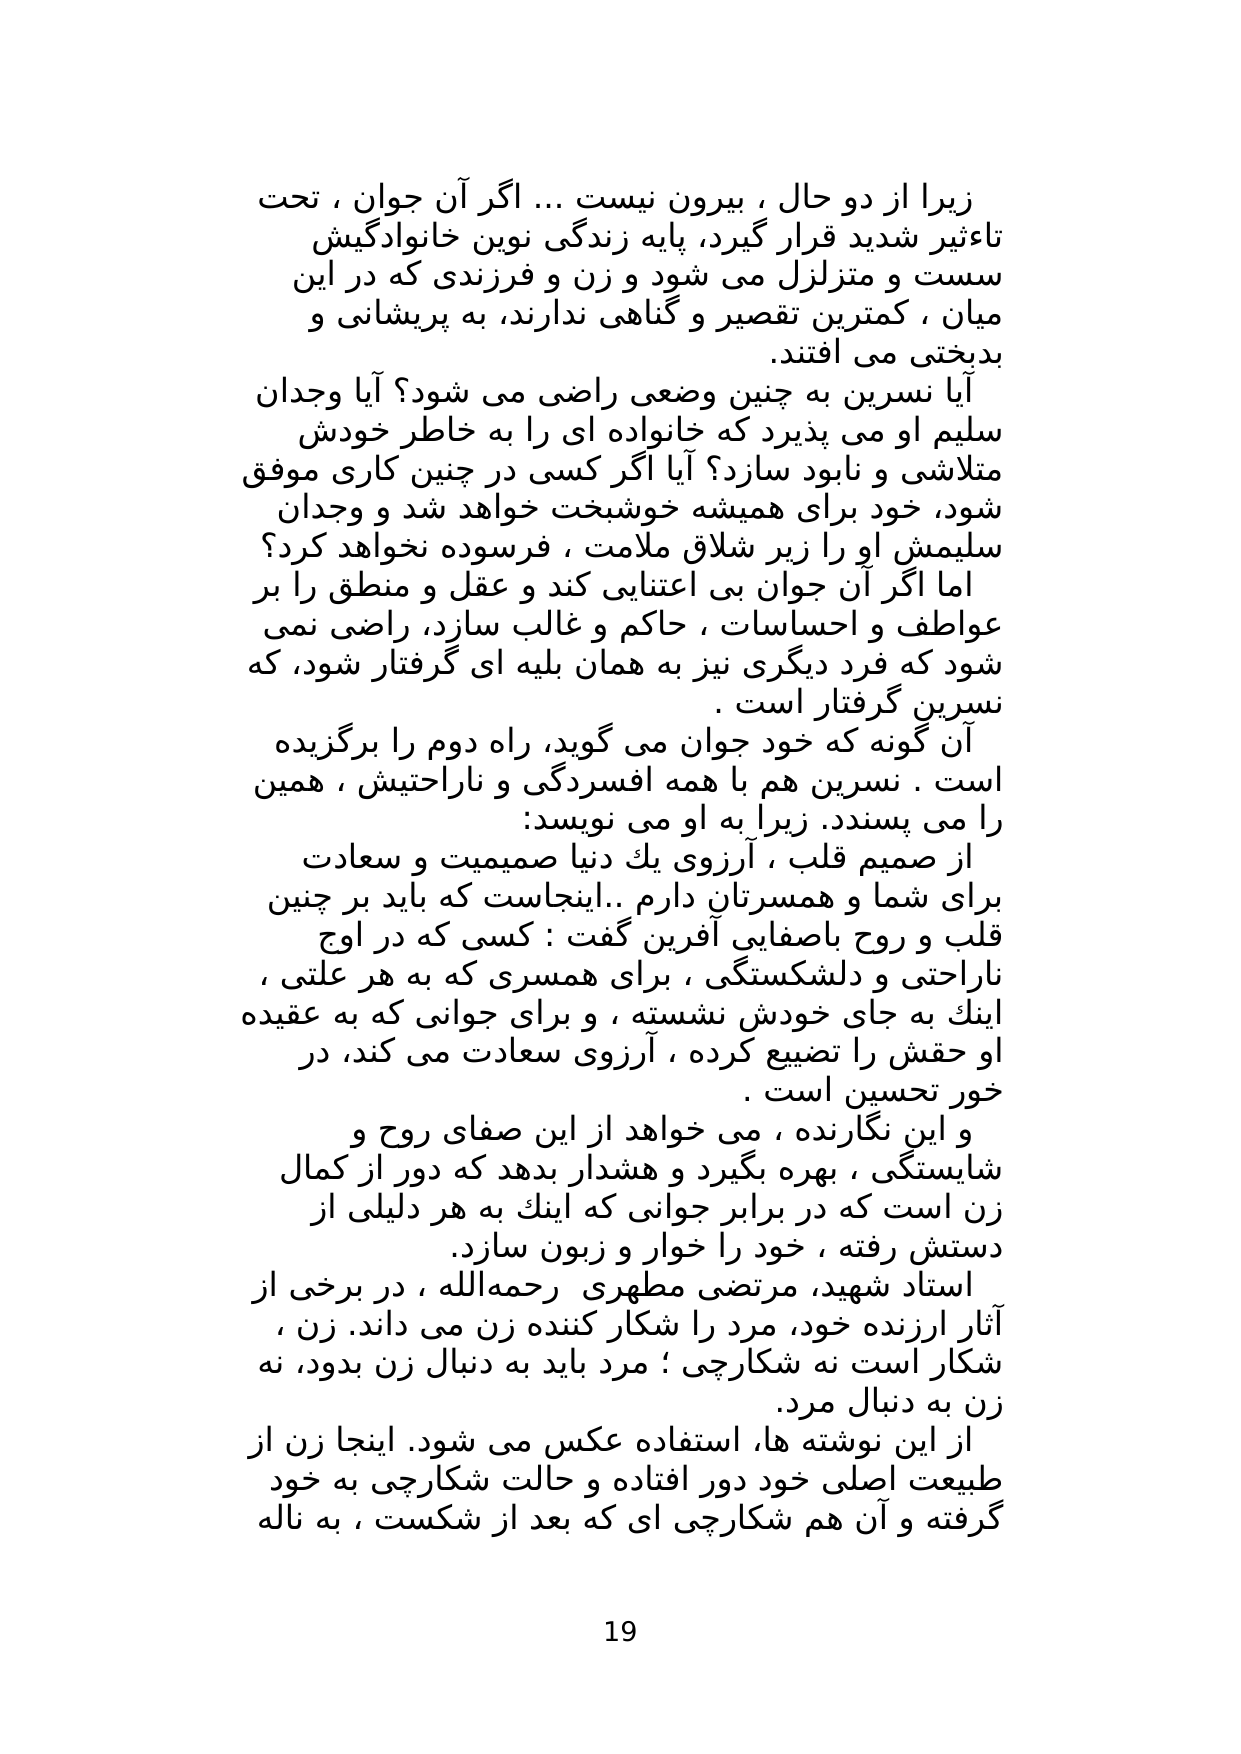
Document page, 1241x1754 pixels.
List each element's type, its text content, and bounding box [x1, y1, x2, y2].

text زيرا از دو حال ، بيرون نيست ... اگر آن جوان ، تحت تاءثير شديد قرار گيرد، پايه زندگى نوين خانوادگيش سست و متزلزل مى شود و زن و فرزندى كه در اين ميان ، كمترين تقصير و گناهى ندارند، به پريشانى و بدبختى مى افتند. [236, 177, 1004, 371]
text از صميم قلب ، آرزوى يك دنيا صميميت و سعادت براى شما و همسرتان دارم ..اينجاست كه بايد بر چنين قلب و روح باصفايى آفرين گفت : كسى كه در اوج ناراحتى و دلشكستگى ، براى همسرى كه به هر علتى ، اينك به جاى خودش نشسته ، و براى جوانى كه به عقيده او حقش را تضييع كرده ، آرزوى سعادت مى كند، در خور تحسين است . [236, 838, 1004, 1110]
text آيا نسرين به چنين وضعى راضى مى شود؟ آيا وجدان سليم او مى پذيرد كه خانواده اى را به خاطر خودش متلاشى و نابود سازد؟ آيا اگر كسى در چنين كارى موفق شود، خود براى هميشه خوشبخت خواهد شد و وجدان سليمش او را زير شلاق ملامت ، فرسوده نخواهد كرد؟ [236, 371, 1004, 566]
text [236, 1421, 1004, 1537]
text آن گونه كه خود جوان مى گويد، راه دوم را برگزيده است . نسرين هم با همه افسردگى و ناراحتيش ، همين را مى پسندد. زيرا به او مى نويسد: [236, 721, 1004, 838]
text استاد شهيد، مرتضى مطهرى رحمه‌الله ، در برخى از آثار ارزنده خود، مرد را شكار كننده زن مى داند. زن ، شكار است نه شكارچى ؛ مرد بايد به دنبال زن بدود، نه زن به دنبال مرد. [236, 1265, 1004, 1421]
text اما اگر آن جوان بى اعتنايى كند و عقل و منطق را بر عواطف و احساسات ، حاكم و غالب سازد، راضى نمى شود كه فرد ديگرى نيز به همان بليه اى گرفتار شود، كه نسرين گرفتار است . [236, 566, 1004, 721]
text و اين نگارنده ، مى خواهد از اين صفاى روح و شايستگى ، بهره بگيرد و هشدار بدهد كه دور از كمال زن است كه در برابر جوانى كه اينك به هر دليلى از دستش رفته ، خود را خوار و زبون سازد. [236, 1110, 1004, 1265]
